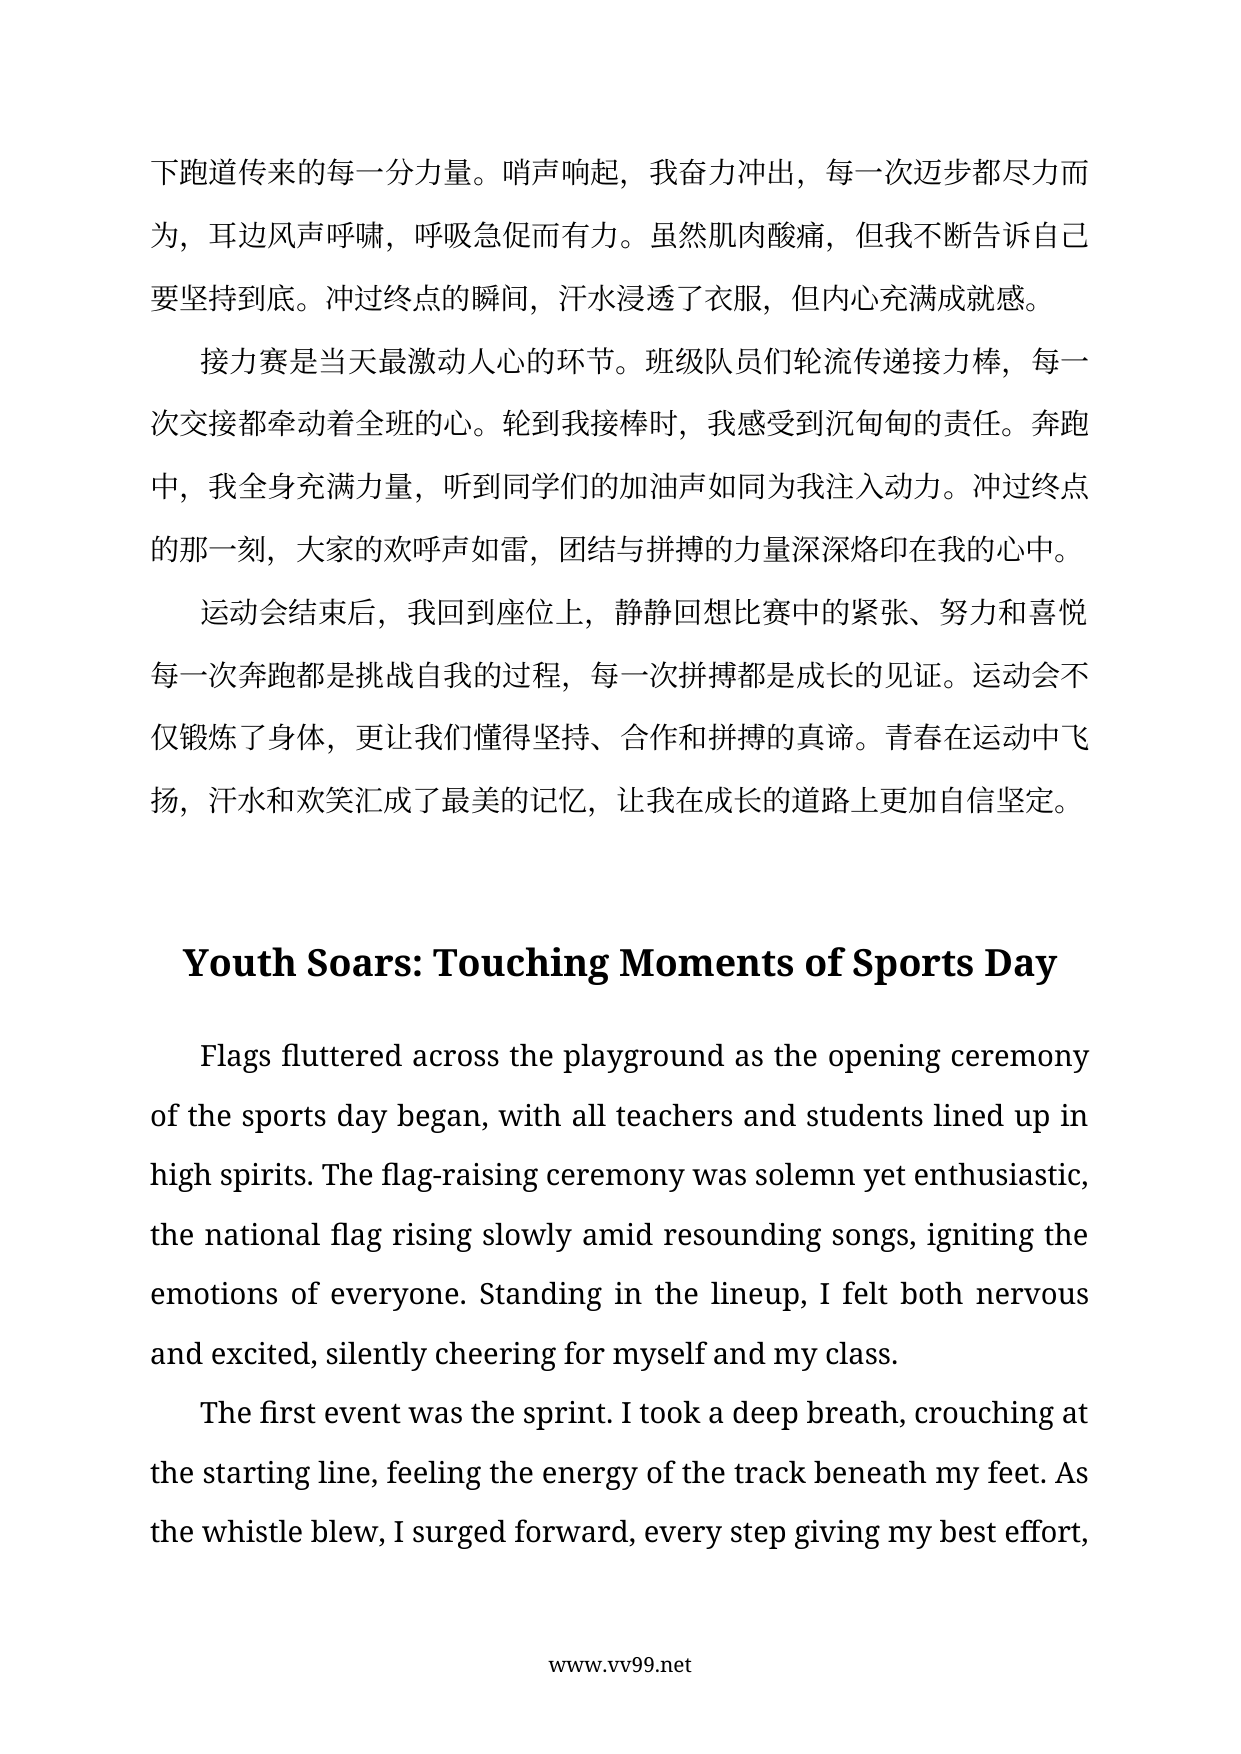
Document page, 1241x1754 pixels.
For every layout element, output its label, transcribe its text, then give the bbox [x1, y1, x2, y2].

subtitle Youth Soars: Touching Moments of Sports Day [150, 937, 1090, 988]
text 接力赛是当天最激动人心的环节。班级队员们轮流传递接力棒，每一次交接都牵动着全班的心。轮到我接棒时，我感受到沉甸甸的责任。奔跑中，我全身充满力量，听到同学们的加油声如同为我注入动力。冲过终点的那一刻，大家的欢呼声如雷，团结与拼搏的力量深深烙印在我的心中。 [150, 338, 1090, 569]
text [150, 150, 1090, 317]
text 运动会结束后，我回到座位上，静静回想比赛中的紧张、努力和喜悦。每一次奔跑都是挑战自我的过程，每一次拼搏都是成长的见证。运动会不仅锻炼了身体，更让我们懂得坚持、合作和拼搏的真谛。青春在运动中飞扬，汗水和欢笑汇成了最美的记忆，让我在成长的道路上更加自信坚定。 [150, 590, 1090, 820]
text Flags fluttered across the playground as the opening ceremony of the sports day began, with all teachers and students lined up in high spirits. The flag-raising ceremony was solemn yet enthusiastic, the national flag rising slowly amid resounding songs, igniting the emotions of everyone. Standing in the lineup, I felt both nervous and excited, silently cheering for myself and my class. [150, 1036, 1090, 1373]
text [150, 1393, 1090, 1551]
